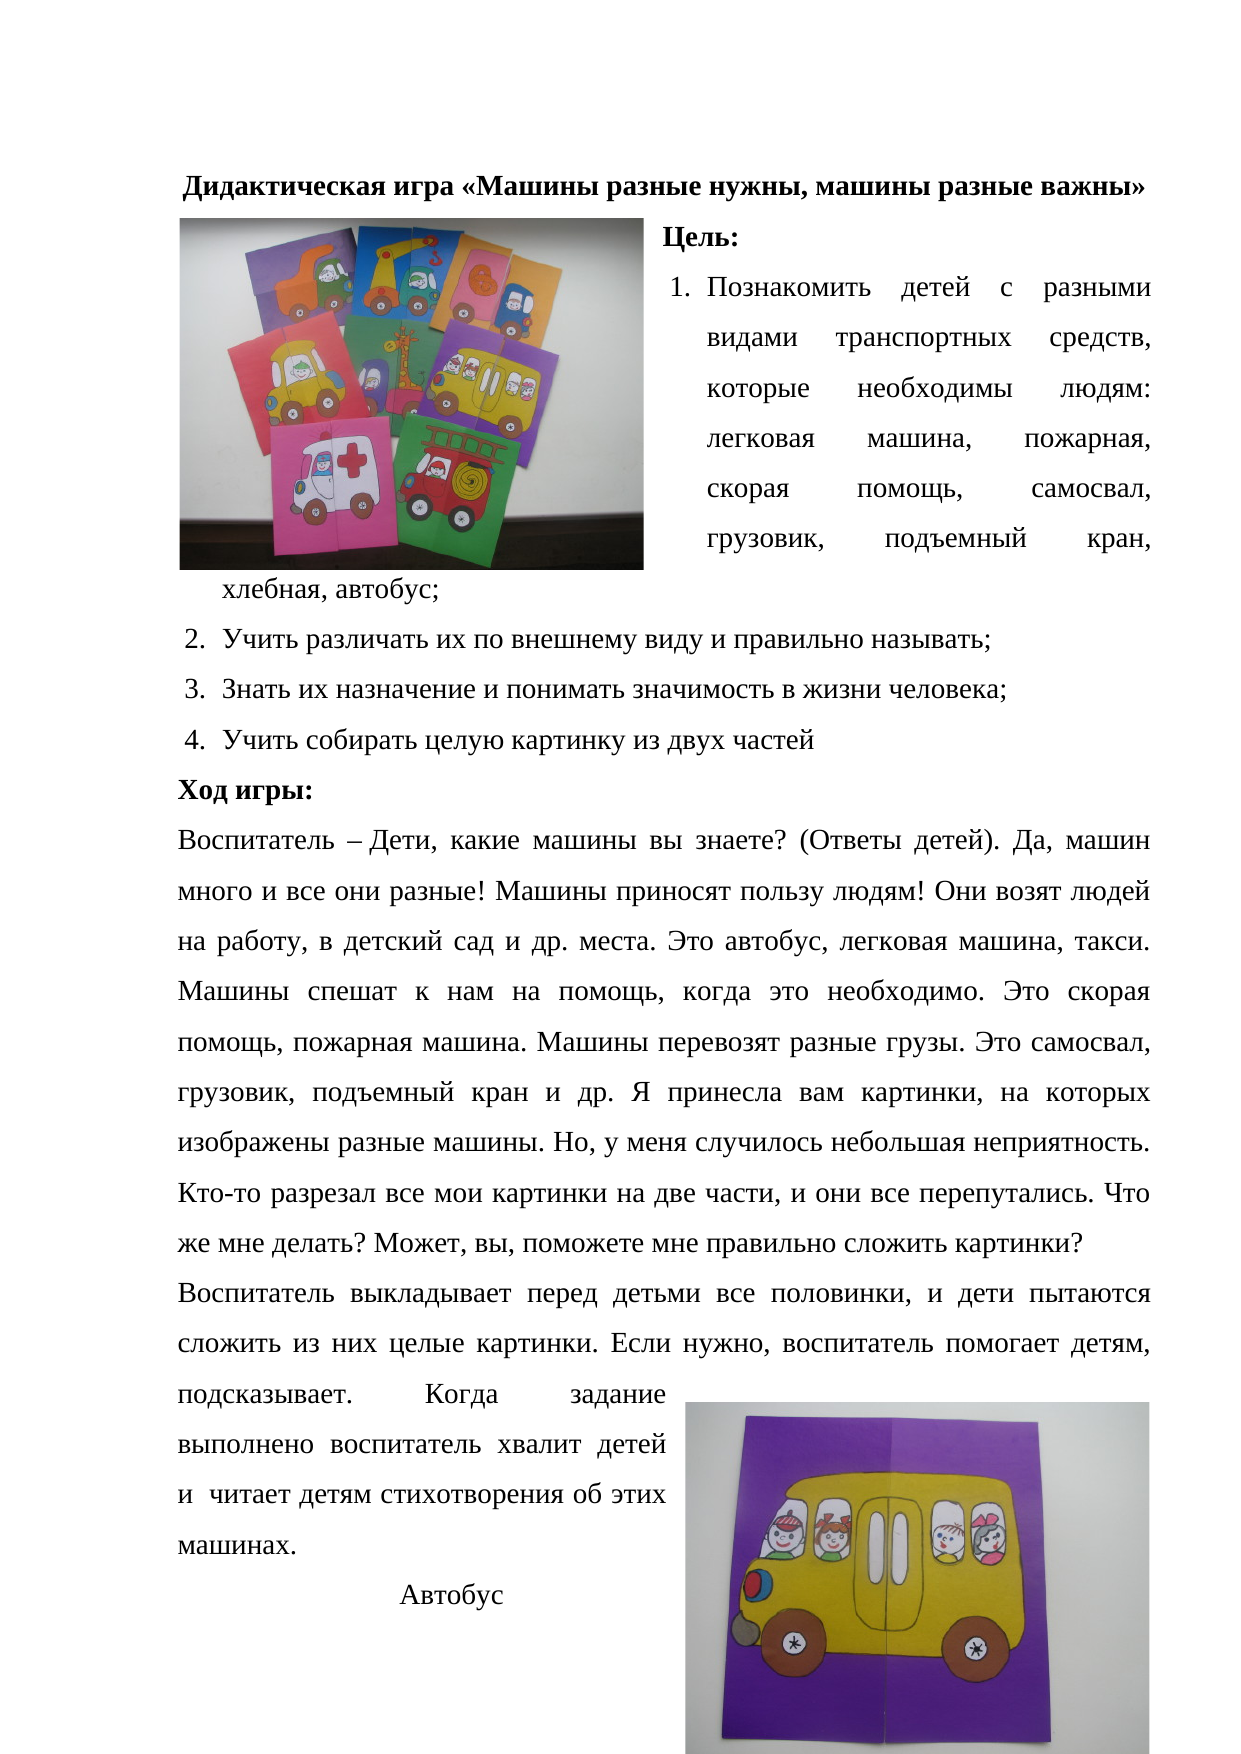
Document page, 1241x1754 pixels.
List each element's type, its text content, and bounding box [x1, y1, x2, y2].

text Воспитатель – Дети, какие машины вы знаете? (Ответы детей). Да, машин много и все они разные! Машины приносят пользу людям! Они возят людей на работу, в детский сад и др. места. Это автобус, легковая машина, такси. Машины спешат к нам на помощь, когда это необходимо. Это скорая помощь, пожарная машина. Машины перевозят разные грузы. Это самосвал, грузовик, подъемный кран и др. Я принесла вам картинки, на которых изображены разные машины. Но, у меня случилось небольшая неприятность. Кто-то разрезал все мои картинки на две части, и они все перепутались. Что же мне делать? Может, вы, поможете мне правильно сложить картинки? [177, 822, 1152, 1258]
text Автобус [236, 1577, 683, 1611]
list Учить различать их по внешнему виду и правильно называть; [184, 571, 1152, 655]
text Воспитатель выкладывает перед детьми все половинки, и дети пытаются сложить из них целые картинки. Если нужно, воспитатель помогает детям, подсказывает. Когда задание выполнено воспитатель хвалит детей и читает детям стихотворения об этих машинах. [177, 1275, 1152, 1560]
text Цель: [643, 219, 1152, 252]
list Учить собирать целую картинку из двух частей [184, 722, 1152, 755]
list Знать их назначение и понимать значимость в жизни человека; [184, 672, 1152, 705]
text Дидактическая игра «Машины разные нужны, машины разные важны» [177, 168, 1152, 202]
picture [177, 218, 643, 569]
picture [683, 1402, 1149, 1753]
list Познакомить детей с разными видами транспортных средств, которые необходимы людям: легковая машина, пожарная, скорая помощь, самосвал, грузовик, подъемный кран, хлебная, автобус; [643, 269, 1152, 554]
text Ход игры: [177, 772, 1152, 806]
